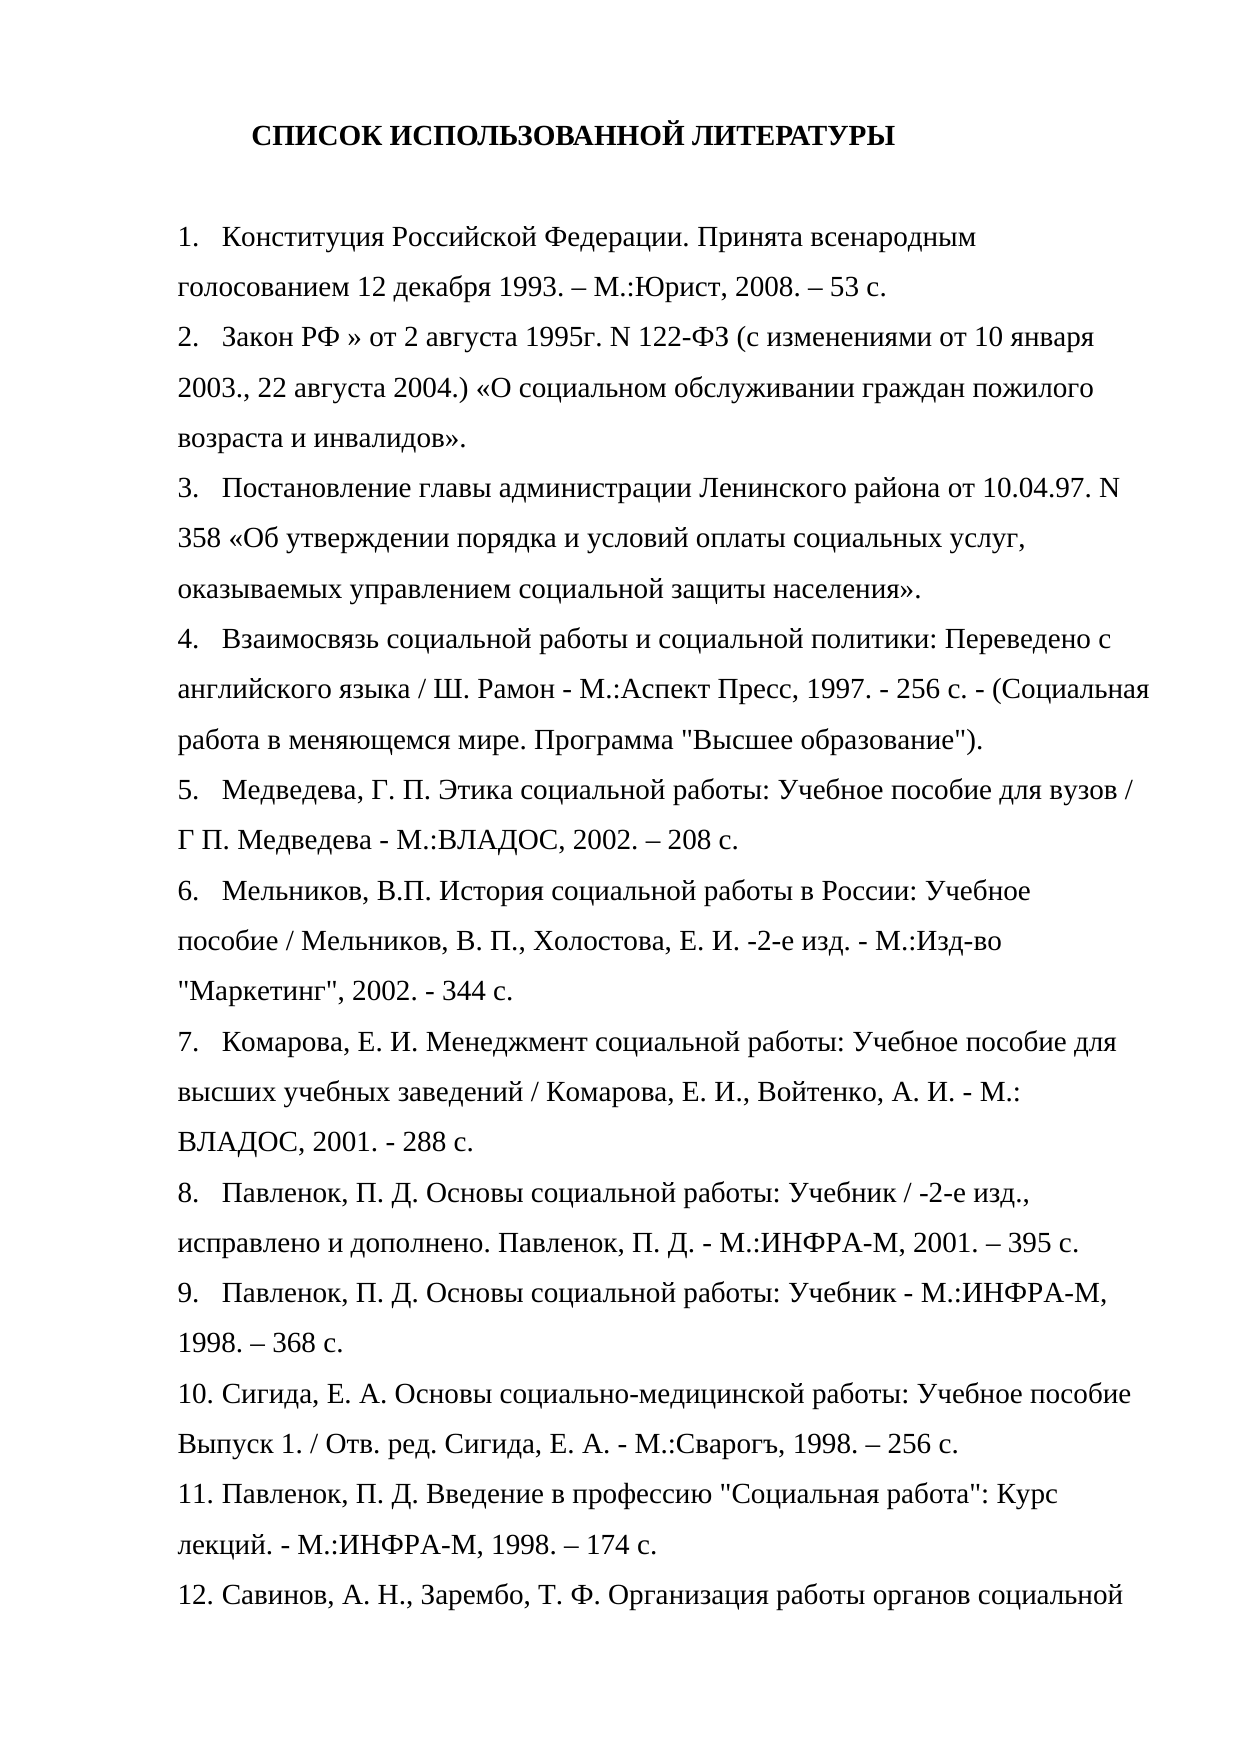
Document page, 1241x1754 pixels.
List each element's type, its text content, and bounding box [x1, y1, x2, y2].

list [177, 1577, 1152, 1611]
list Павленок, П. Д. Основы социальной работы: Учебник - М.:ИНФРА-М, 1998. – 368 с. [177, 1275, 1152, 1359]
list Сигида, Е. А. Основы социально-медицинской работы: Учебное пособие Выпуск 1. / Отв. ред. Сигида, Е. А. - М.:Сварогъ, 1998. – 256 с. [177, 1376, 1152, 1460]
list Конституция Российской Федерации. Принята всенародным голосованием 12 декабря 1993. – М.:Юрист, 2008. – 53 с. [177, 219, 1152, 303]
list Медведева, Г. П. Этика социальной работы: Учебное пособие для вузов / Г П. Медведева - М.:ВЛАДОС, 2002. – 208 с. [177, 772, 1152, 856]
list Павленок, П. Д. Основы социальной работы: Учебник / -2-е изд., исправлено и дополнено. Павленок, П. Д. - М.:ИНФРА-М, 2001. – 395 с. [177, 1175, 1152, 1258]
list Комарова, Е. И. Менеджмент социальной работы: Учебное пособие для высших учебных заведений / Комарова, Е. И., Войтенко, А. И. - М.: ВЛАДОС, 2001. - 288 с. [177, 1024, 1152, 1158]
subtitle СПИСОК ИСПОЛЬЗОВАННОЙ ЛИТЕРАТУРЫ [177, 118, 1152, 152]
list Павленок, П. Д. Введение в профессию "Социальная работа": Курс лекций. - М.:ИНФРА-М, 1998. – 174 с. [177, 1477, 1152, 1560]
list Взаимосвязь социальной работы и социальной политики: Переведено с английского языка / Ш. Рамон - М.:Аспект Пресс, 1997. - 256 с. - (Социальная работа в меняющемся мире. Программа "Высшее образование"). [177, 621, 1152, 755]
list Постановление главы администрации Ленинского района от 10.04.97. N 358 «Об утверждении порядка и условий оплаты социальных услуг, оказываемых управлением социальной защиты населения». [177, 470, 1152, 604]
list Мельников, В.П. История социальной работы в России: Учебное пособие / Мельников, В. П., Холостова, Е. И. -2-е изд. - М.:Изд-во "Маркетинг", 2002. - 344 с. [177, 873, 1152, 1007]
list Закон РФ » от 2 августа 1995г. N 122-ФЗ (с изменениями от 10 января 2003., 22 августа 2004.) «О социальном обслуживании граждан пожилого возраста и инвалидов». [177, 319, 1152, 453]
